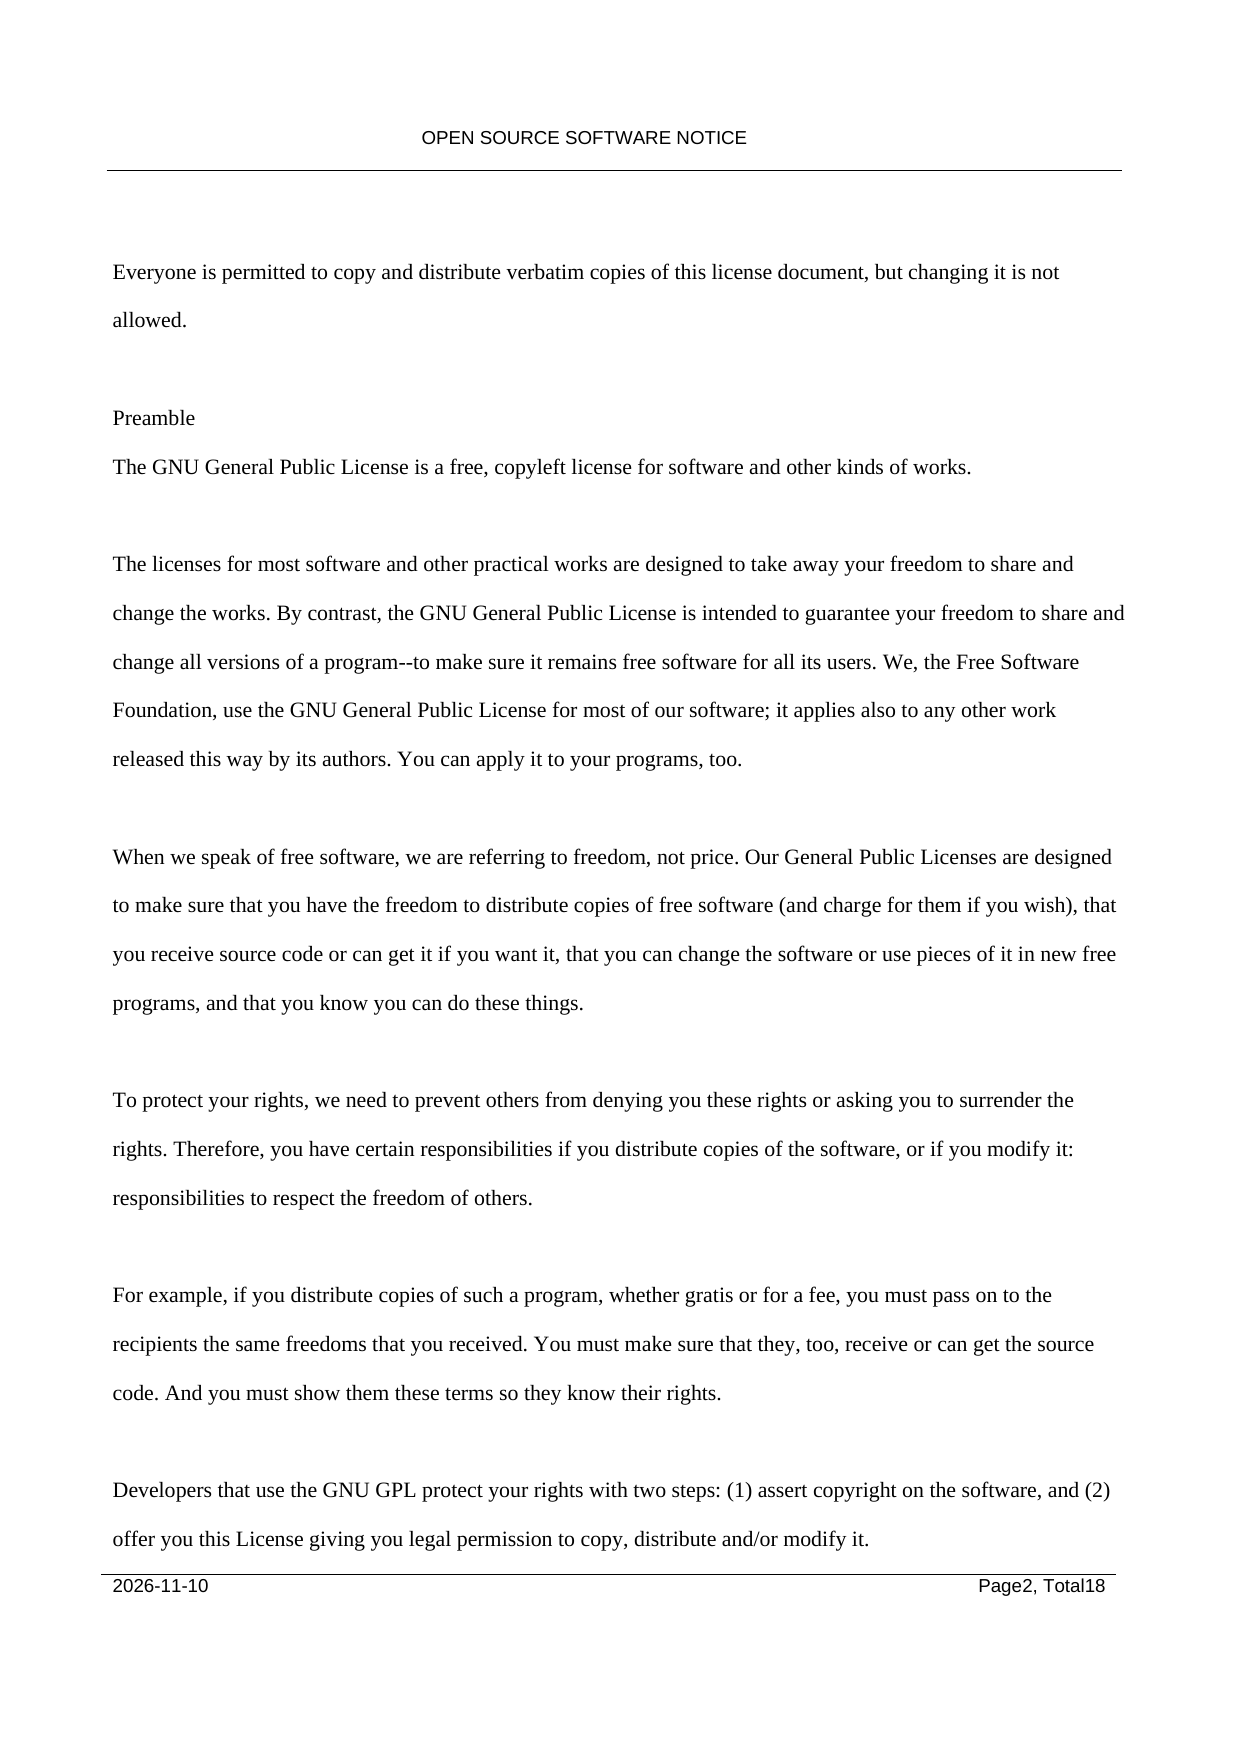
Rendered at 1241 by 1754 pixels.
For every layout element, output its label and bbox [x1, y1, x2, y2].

text [112, 206, 1128, 1555]
